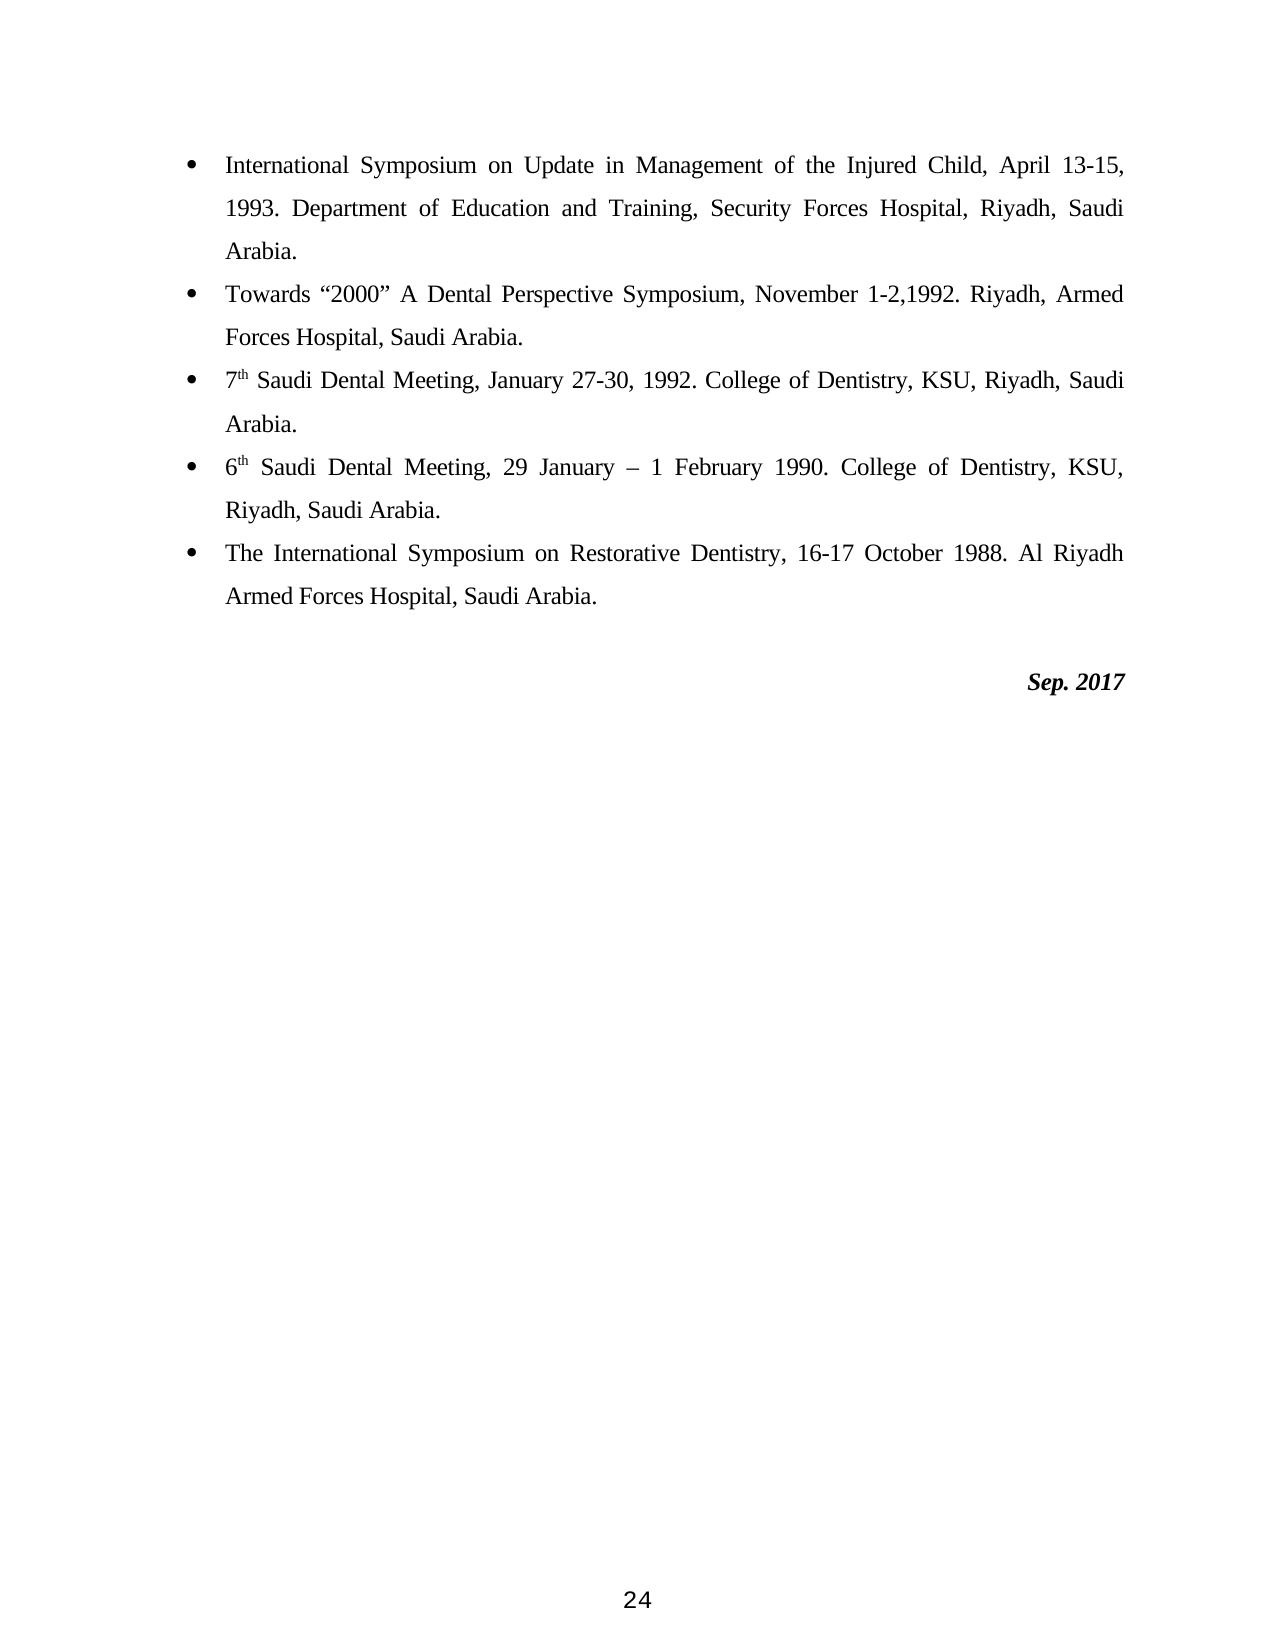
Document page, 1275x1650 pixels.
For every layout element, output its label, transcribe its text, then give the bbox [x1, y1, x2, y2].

list The International Symposium on Restorative Dentistry, 16-17 October 1988. Al Riyadh Armed Forces Hospital, Saudi Arabia. [187, 538, 1125, 610]
list 7th Saudi Dental Meeting, January 27-30, 1992. College of Dentistry, KSU, Riyadh, Saudi Arabia. [187, 366, 1125, 437]
subtitle Towards “2000” A Dental Perspective Symposium, November 1-2,1992. Riyadh, Armed Forces Hospital, Saudi Arabia. [187, 279, 1125, 351]
list 6th Saudi Dental Meeting, 29 January – 1 February 1990. College of Dentistry, KSU, Riyadh, Saudi Arabia. [187, 452, 1125, 524]
list International Symposium on Update in Management of the Injured Child, April 13-15, 1993. Department of Education and Training, Security Forces Hospital, Riyadh, Saudi Arabia. [187, 150, 1125, 265]
text Sep. 2017 [150, 667, 1125, 696]
